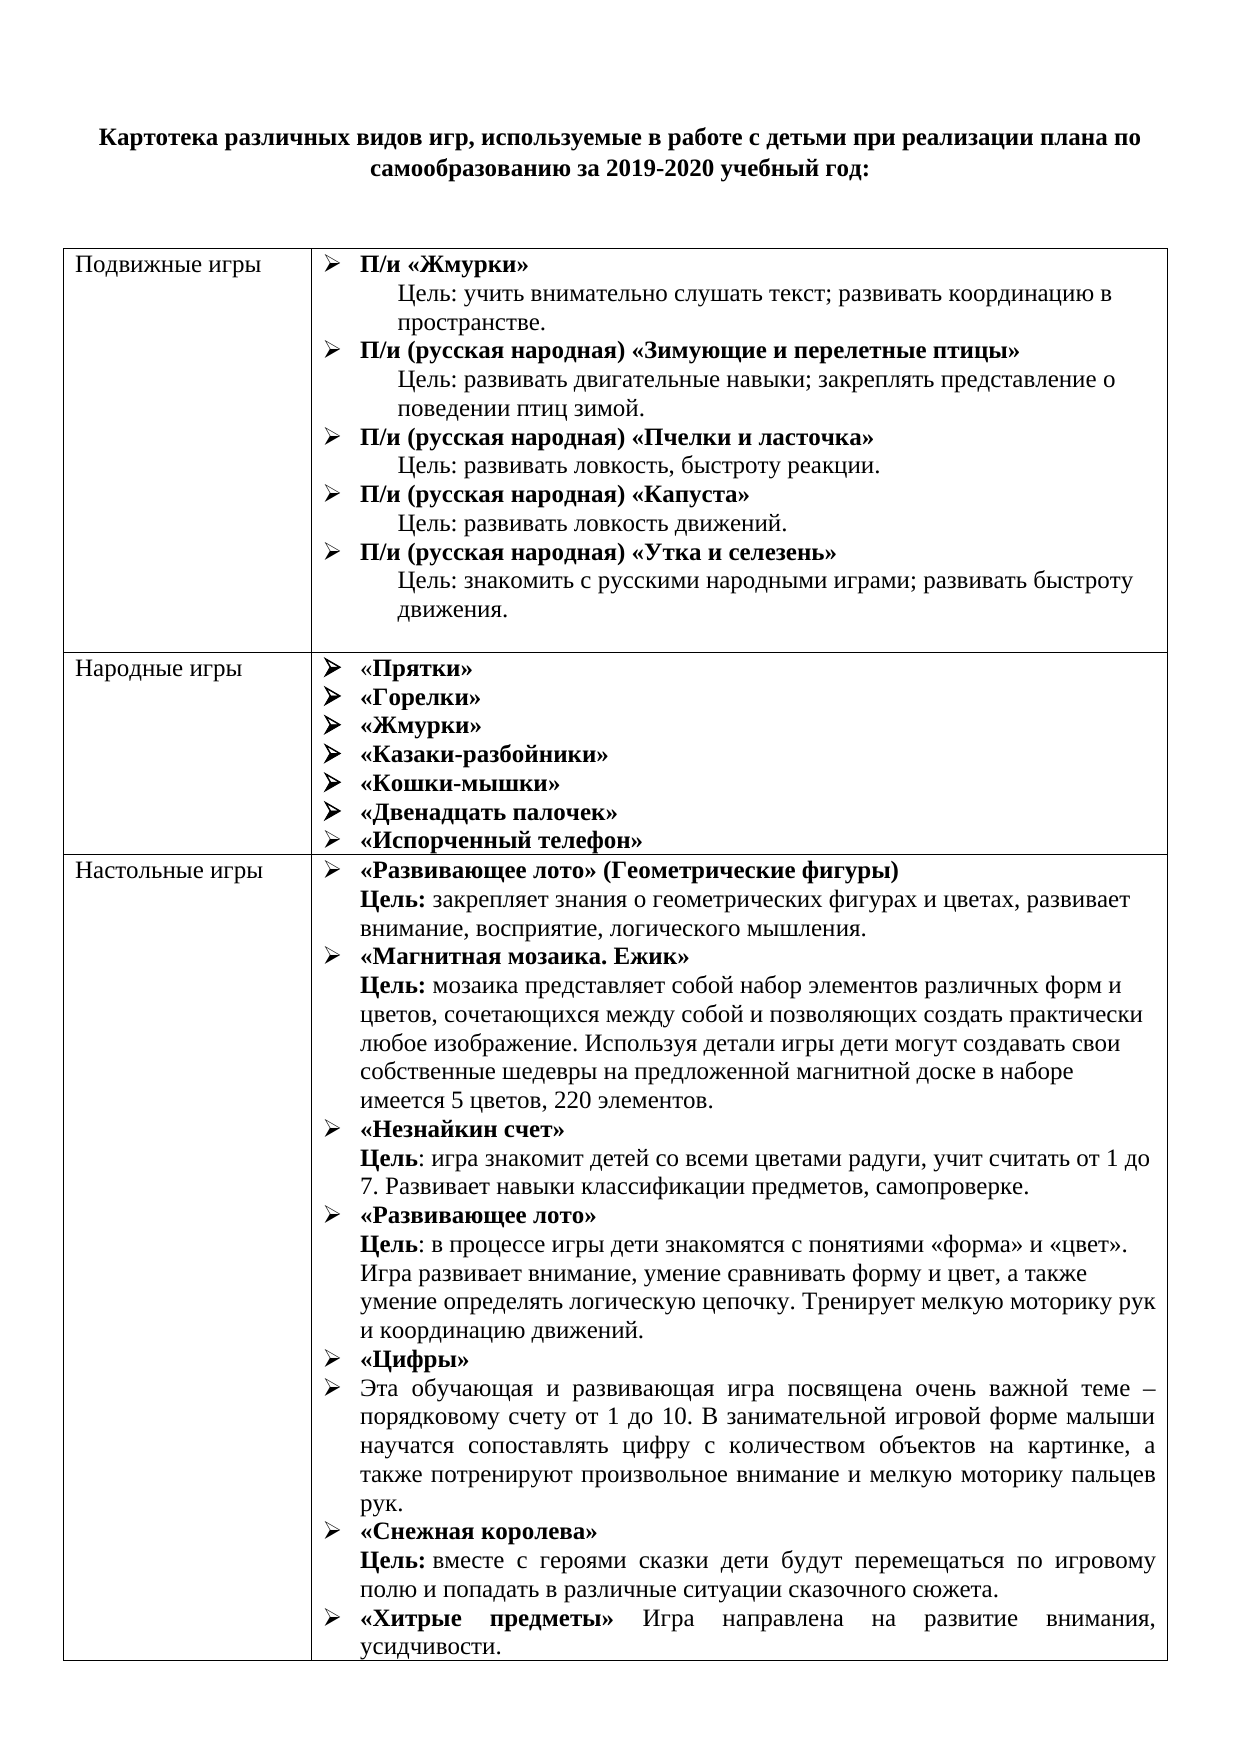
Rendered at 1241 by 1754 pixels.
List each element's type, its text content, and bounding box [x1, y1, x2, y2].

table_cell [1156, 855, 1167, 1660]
text Картотека различных видов игр, используемые в работе с детьми при реализации плана по самообразованию за 2019-2020 учебный год: [75, 122, 1165, 182]
table_cell «Прятки» «Горелки» «Жмурки» «Казаки-разбойники» «Кошки-мышки» «Двенадцать палочек» «Испорченный телефон» [473, 653, 1167, 854]
table_cell Настольные игры [64, 855, 311, 1660]
table_header Подвижные игры [64, 249, 311, 652]
table_cell Народные игры [64, 653, 311, 854]
table_cell «Прятки» «Горелки» «Жмурки» «Казаки-разбойники» «Кошки-мышки» «Двенадцать палочек» «Испорченный телефон» [312, 653, 373, 854]
table_header П/и «Жмурки» Цель: учить внимательно слушать текст; развивать координацию в пространстве. П/и (русская народная) «Зимующие и перелетные птицы» Цель: развивать двигательные навыки; закреплять представление о поведении птиц зимой. П/и (русская народная) «Пчелки и ласточка» Цель: развивать ловкость, быстроту реакции. П/и (русская народная) «Капуста» Цель: развивать ловкость движений. П/и (русская народная) «Утка и селезень» Цель: знакомить с русскими народными играми; развивать быстроту движения. [312, 249, 1167, 652]
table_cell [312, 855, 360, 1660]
